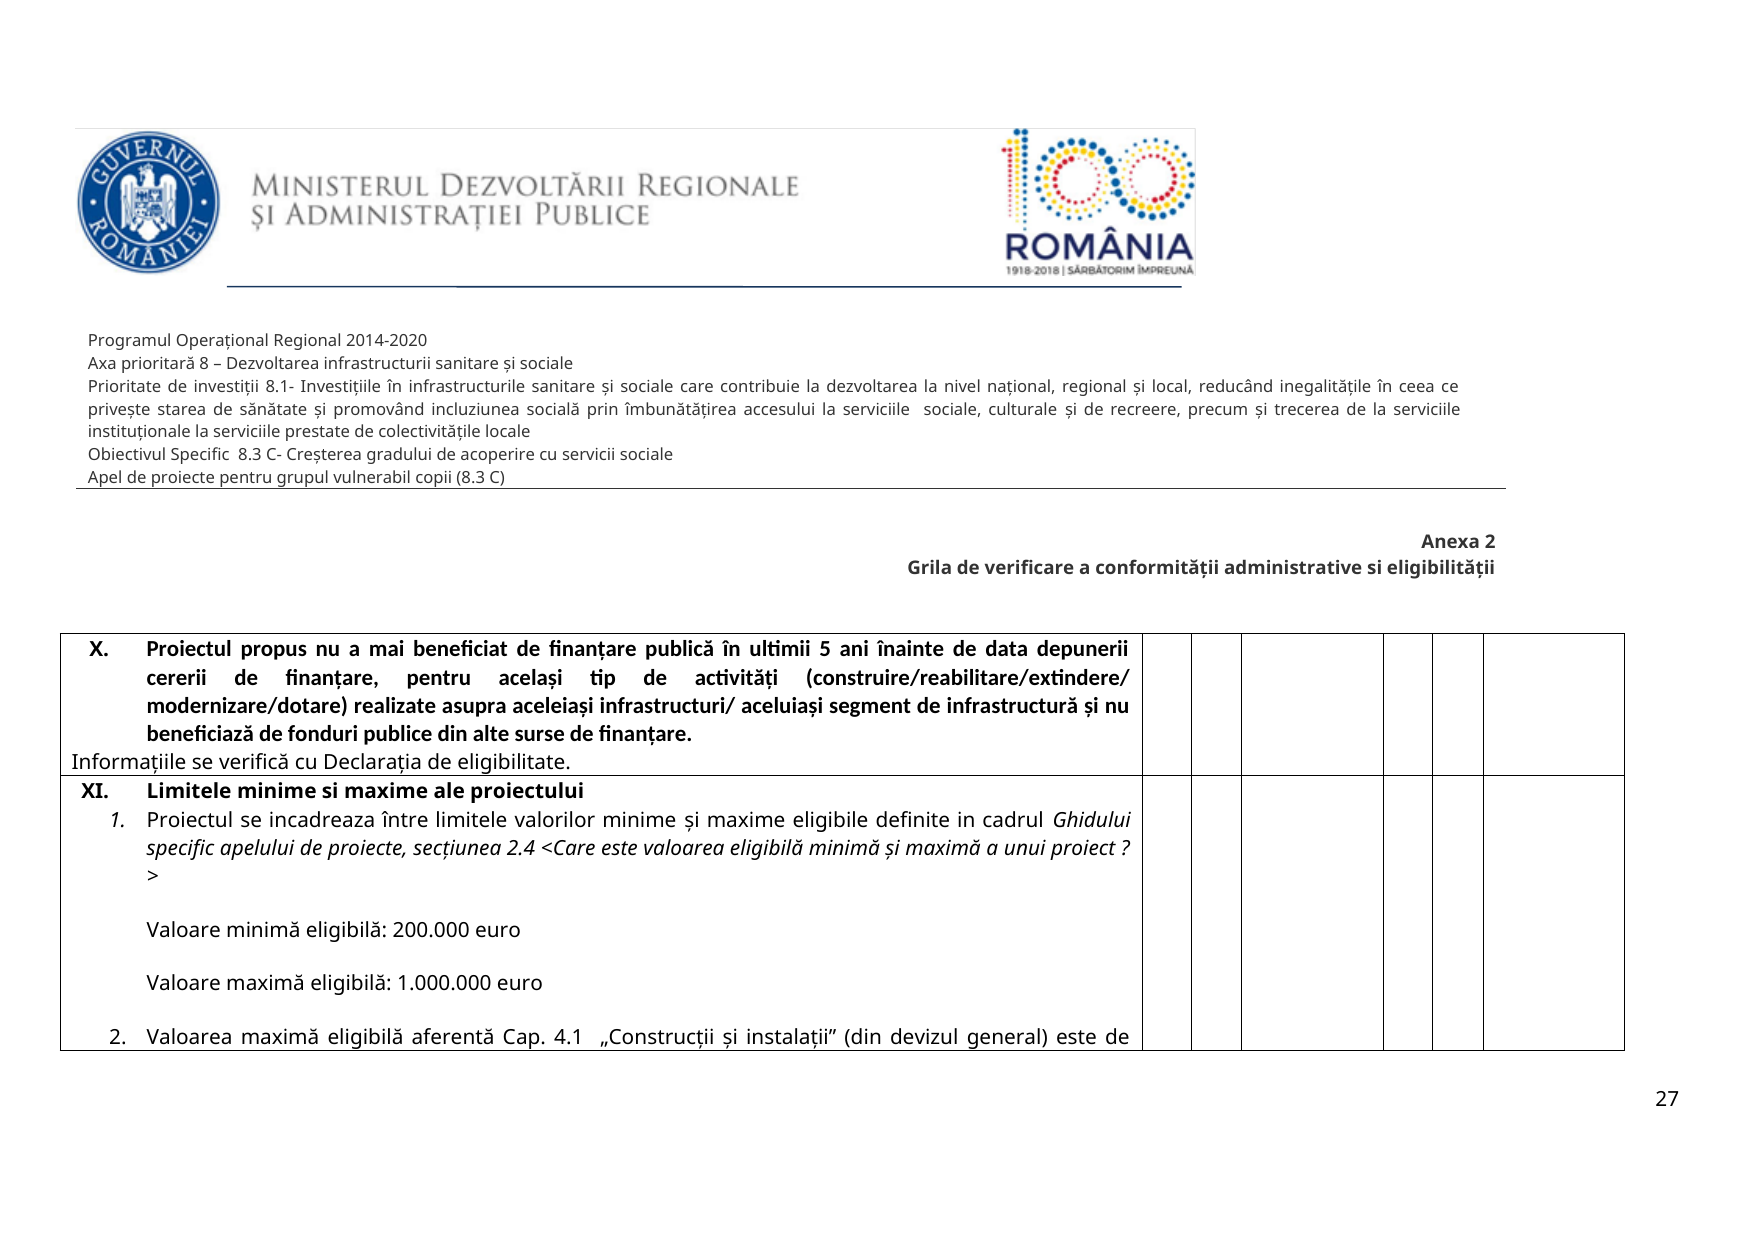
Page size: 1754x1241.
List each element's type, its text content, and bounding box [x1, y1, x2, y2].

picture [75, 127, 1197, 276]
table_cell [1143, 776, 1191, 1050]
table_cell [1433, 776, 1483, 1050]
table_cell [1192, 634, 1241, 775]
table_cell [1384, 776, 1432, 1050]
table_cell [1242, 634, 1383, 775]
table_cell Limitele minime si maxime ale proiectului Proiectul se incadreaza între limitele valorilor minime și maxime eligibile definite in cadrul Ghidului specific apelului de proiecte, secțiunea 2.4 <Care este valoarea eligibilă minimă și maximă a unui proiect ? > Valoare minimă eligibilă: 200.000 euro Valoare maximă eligibilă: 1.000.000 euro Valoarea maximă eligibilă aferentă Cap. 4.1 „Construcţii şi instalaţii” (din devizul general) este de 395 euro/mp din aria construită desfăşurată-cf. HG 363/2010 privind aprobarea standardelor de cost pentru obiective de investiţii finanţate din fonduri publice, cu modificările şi completările ulterioare, Anexa nr. 2¹¹? [61, 776, 1142, 1050]
table_cell [1484, 776, 1624, 1050]
table_cell [1242, 776, 1383, 1050]
table_cell Proiectul propus nu a mai beneficiat de finanţare publică în ultimii 5 ani înainte de data depunerii cererii de finanţare, pentru acelaşi tip de activităţi (construire/reabilitare/extindere/ modernizare/dotare) realizate asupra aceleiaşi infrastructuri/ aceluiaşi segment de infrastructură şi nu beneficiază de fonduri publice din alte surse de finanţare. Informaţiile se verifică cu Declaraţia de eligibilitate. [61, 634, 1142, 775]
table_cell [1433, 634, 1483, 775]
table_cell [1384, 634, 1432, 775]
table_cell [1484, 634, 1624, 775]
table_cell [1192, 776, 1241, 1050]
table_cell [1143, 634, 1191, 775]
